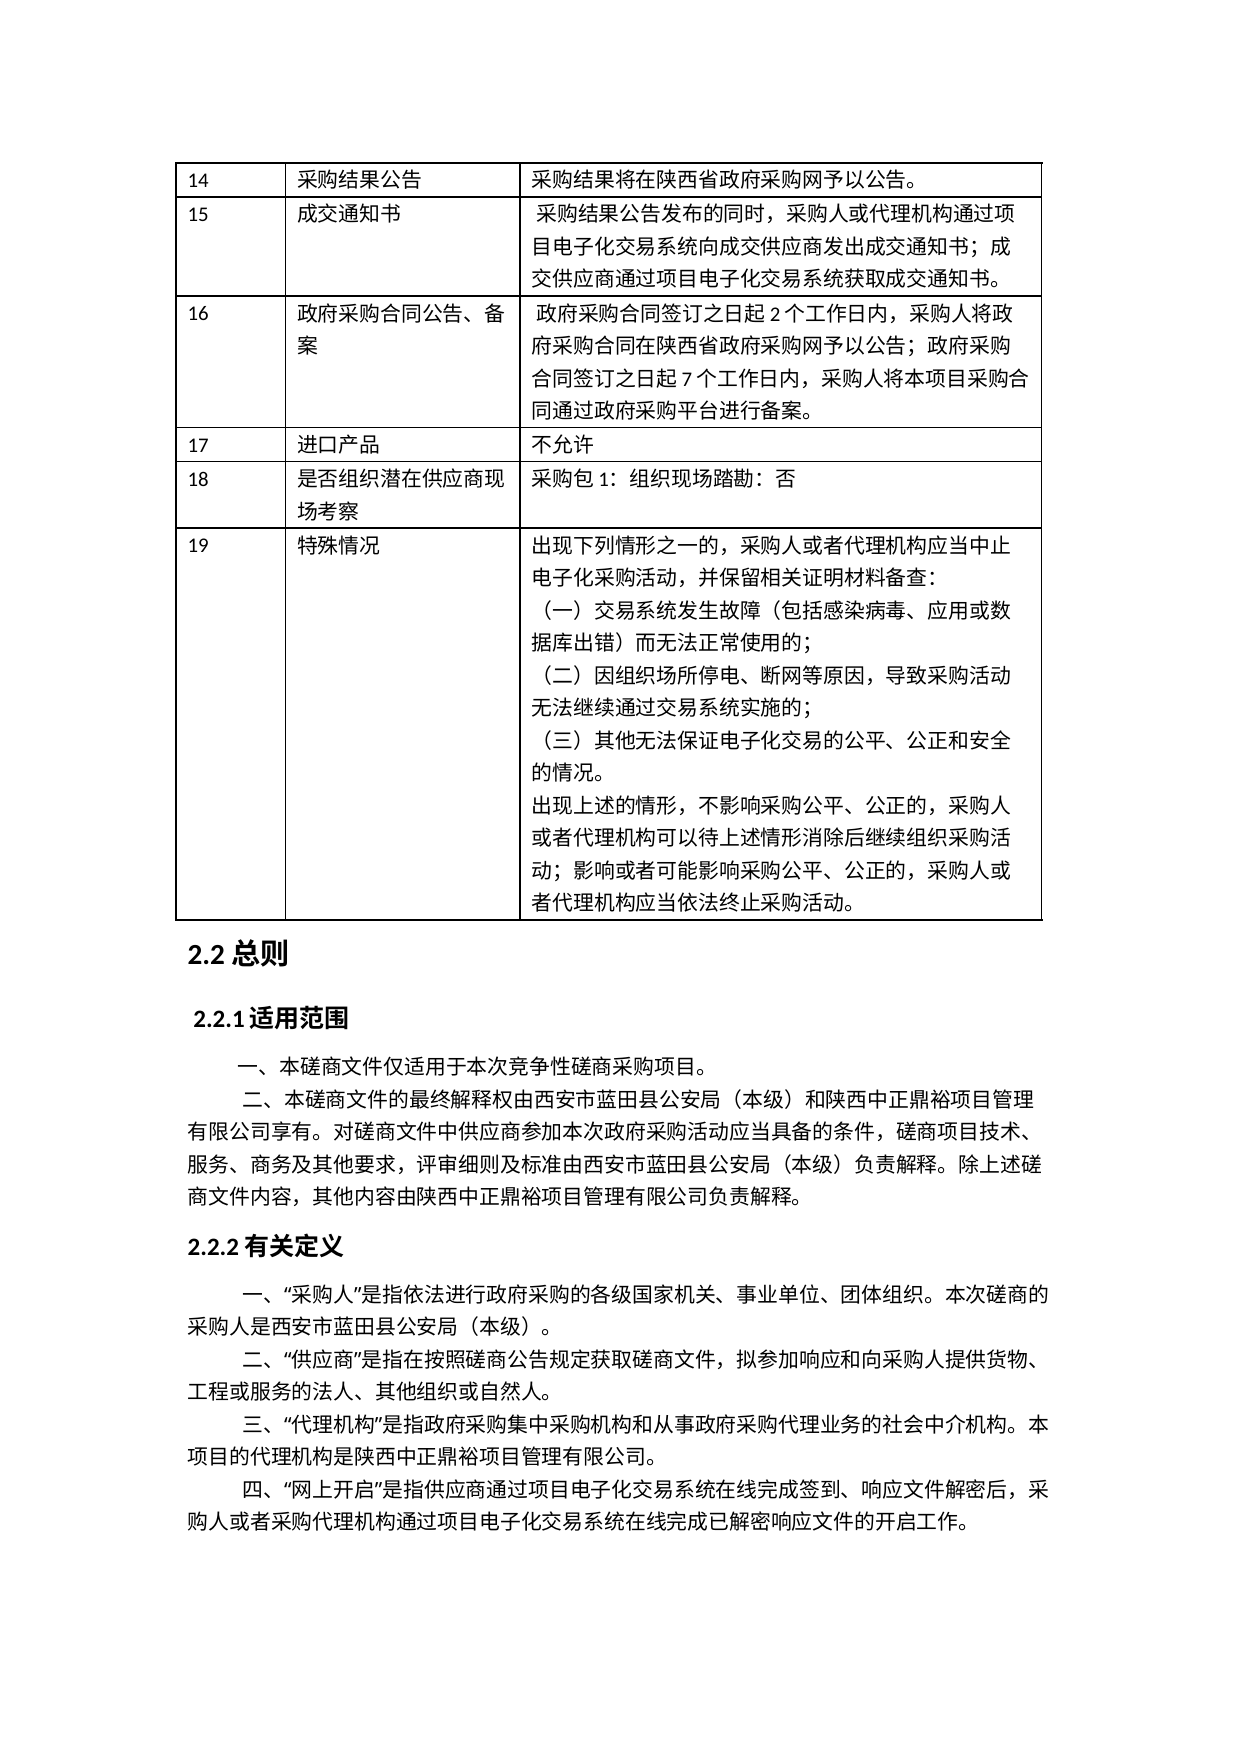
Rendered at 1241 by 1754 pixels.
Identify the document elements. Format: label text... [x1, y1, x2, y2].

text 三、“代理机构”是指政府采购集中采购机构和从事政府采购代理业务的社会中介机构。本项目的代理机构是陕西中正鼎裕项目管理有限公司。 [187, 1408, 1053, 1473]
table_cell 政府采购合同签订之日起2个工作日内，采购人将政府采购合同在陕西省政府采购网予以公告；政府采购合同签订之日起7个工作日内，采购人将本项目采购合同通过政府采购平台进行备案。 [521, 297, 1041, 427]
table_cell 17 [177, 428, 285, 461]
table_cell 进口产品 [286, 428, 519, 461]
table_cell 是否组织潜在供应商现场考察 [286, 462, 519, 527]
text 2.2.1适用范围 [187, 985, 1053, 1050]
table_cell 14 [177, 164, 285, 196]
table_cell 15 [177, 198, 285, 295]
table_cell 16 [177, 297, 285, 427]
text 二、本磋商文件的最终解释权由西安市蓝田县公安局（本级）和陕西中正鼎裕项目管理有限公司享有。对磋商文件中供应商参加本次政府采购活动应当具备的条件，磋商项目技术、服务、商务及其他要求，评审细则及标准由西安市蓝田县公安局（本级）负责解释。除上述磋商文件内容，其他内容由陕西中正鼎裕项目管理有限公司负责解释。 [187, 1083, 1053, 1213]
table_cell 采购结果公告 [286, 164, 519, 196]
table_cell 19 [177, 529, 285, 919]
text 2.2总则 [187, 920, 1053, 985]
text 一、本磋商文件仅适用于本次竞争性磋商采购项目。 [187, 1050, 1053, 1083]
text 一、“采购人”是指依法进行政府采购的各级国家机关、事业单位、团体组织。本次磋商的采购人是西安市蓝田县公安局（本级）。 [187, 1278, 1053, 1343]
table_cell 成交通知书 [286, 198, 519, 295]
text 二、“供应商”是指在按照磋商公告规定获取磋商文件，拟参加响应和向采购人提供货物、工程或服务的法人、其他组织或自然人。 [187, 1343, 1053, 1408]
table_cell 出现下列情形之一的，采购人或者代理机构应当中止电子化采购活动，并保留相关证明材料备查： （一）交易系统发生故障（包括感染病毒、应用或数据库出错）而无法正常使用的； （二）因组织场所停电、断网等原因，导致采购活动无法继续通过交易系统实施的； （三）其他无法保证电子化交易的公平、公正和安全的情况。 出现上述的情形，不影响采购公平、公正的，采购人或者代理机构可以待上述情形消除后继续组织采购活动；影响或者可能影响采购公平、公正的，采购人或者代理机构应当依法终止采购活动。 [521, 529, 1041, 919]
table_cell 采购结果公告发布的同时，采购人或代理机构通过项目电子化交易系统向成交供应商发出成交通知书；成交供应商通过项目电子化交易系统获取成交通知书。 [521, 198, 1041, 295]
table_cell 18 [177, 462, 285, 527]
text 2.2.2有关定义 [187, 1213, 1053, 1278]
table_cell 采购结果将在陕西省政府采购网予以公告。 [521, 164, 1041, 196]
table_cell 采购包1：组织现场踏勘：否 [521, 462, 1041, 527]
table_cell 不允许 [521, 428, 1041, 461]
table_cell 特殊情况 [286, 529, 519, 919]
text 四、“网上开启”是指供应商通过项目电子化交易系统在线完成签到、响应文件解密后，采购人或者采购代理机构通过项目电子化交易系统在线完成已解密响应文件的开启工作。 [187, 1473, 1053, 1538]
table_cell 政府采购合同公告、备案 [286, 297, 519, 427]
